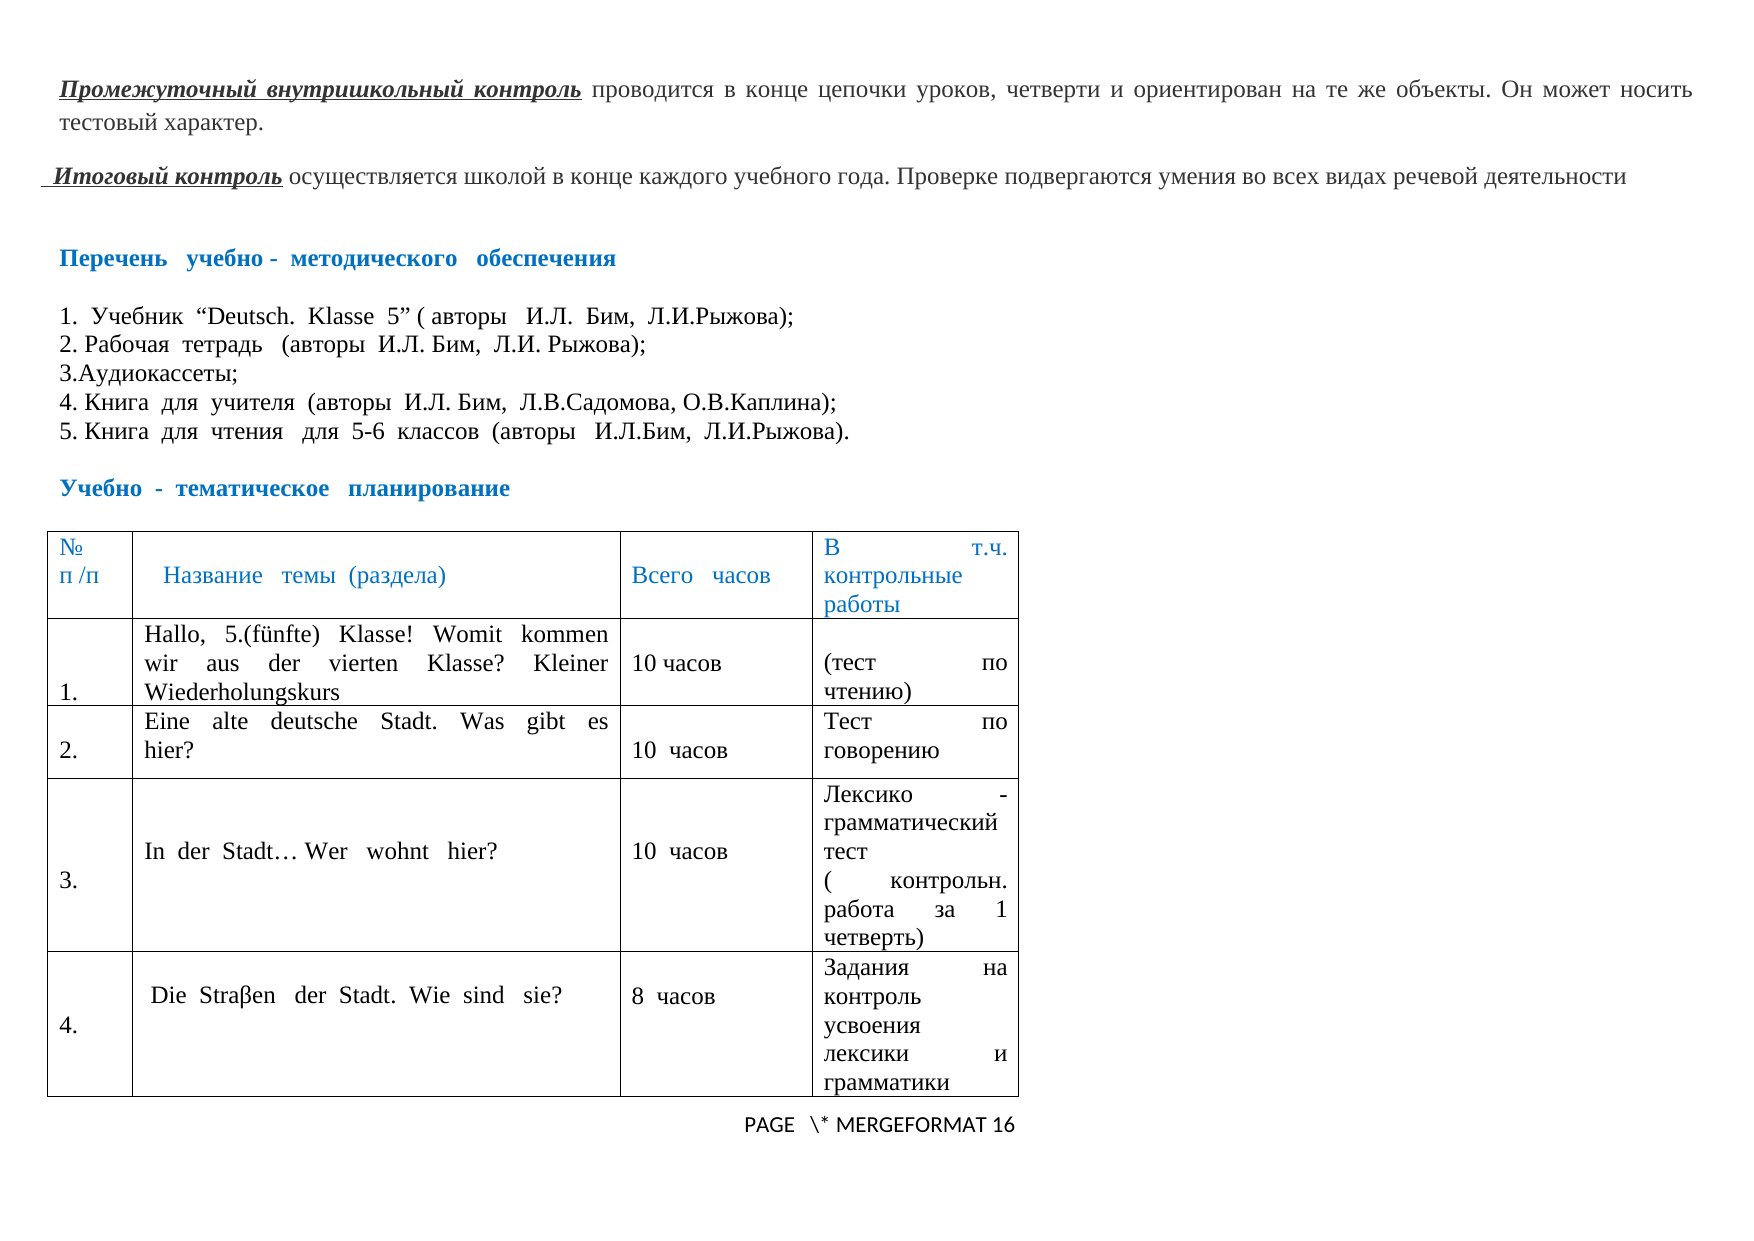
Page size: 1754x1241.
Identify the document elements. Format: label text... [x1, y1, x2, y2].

table_cell (тест по чтению) [813, 619, 1018, 705]
text Учебно - тематическое планирование [59, 473, 1695, 502]
text 1. Учебник “Deutsch. Klasse 5” ( авторы И.Л. Бим, Л.И.Рыжова); [59, 301, 1695, 329]
table_header Всего часов [621, 532, 812, 618]
table_header В т.ч. контрольные работы [813, 532, 1018, 618]
text Итоговый контроль осуществляется школой в конце каждого учебного года. Проверке подвергаются умения во всех видах речевой деятельности [40, 161, 1695, 189]
table_cell 10 часов [621, 706, 812, 778]
table_cell 1. [48, 619, 132, 705]
text 4. Книга для учителя (авторы И.Л. Бим, Л.В.Садомова, О.В.Каплина); [59, 387, 1695, 416]
table_cell 3. [48, 779, 132, 951]
table_header Название темы (раздела) [133, 532, 620, 618]
text Промежуточный внутришкольный контроль проводится в конце цепочки уроков, четверти и ориентирован на те же объекты. Он может носить тестовый характер. [59, 74, 1695, 136]
table_cell 8 часов [621, 952, 812, 1096]
table_header № п /п [48, 532, 132, 618]
table_cell Тест по говорению [813, 706, 1018, 778]
table_cell 10 часов [621, 779, 812, 951]
text Перечень учебно - методического обеспечения [59, 243, 1695, 272]
table_cell Hallo, 5.(fünfte) Klasse! Womit kommen wir aus der vierten Klasse? Kleiner Wiederholungskurs [133, 619, 620, 705]
text 3.Аудиокассеты; [59, 358, 1695, 387]
table_cell Die Straβen der Stadt. Wie sind sie? [133, 952, 620, 1096]
table_cell 2. [48, 706, 132, 778]
text 5. Книга для чтения для 5-6 классов (авторы И.Л.Бим, Л.И.Рыжова). [59, 416, 1695, 444]
table_cell 4. [48, 952, 132, 1096]
text 2. Рабочая тетрадь (авторы И.Л. Бим, Л.И. Рыжова); [59, 329, 1695, 358]
table_cell Eine alte deutsche Stadt. Was gibt es hier? [133, 706, 620, 778]
table_cell Задания на контроль усвоения лексики и грамматики [813, 952, 1018, 1096]
table_cell Лексико - грамматический тест ( контрольн. работа за 1 четверть) [813, 779, 1018, 951]
table_cell In der Stadt… Wer wohnt hier? [133, 779, 620, 951]
table_cell 10 часов [621, 619, 812, 705]
